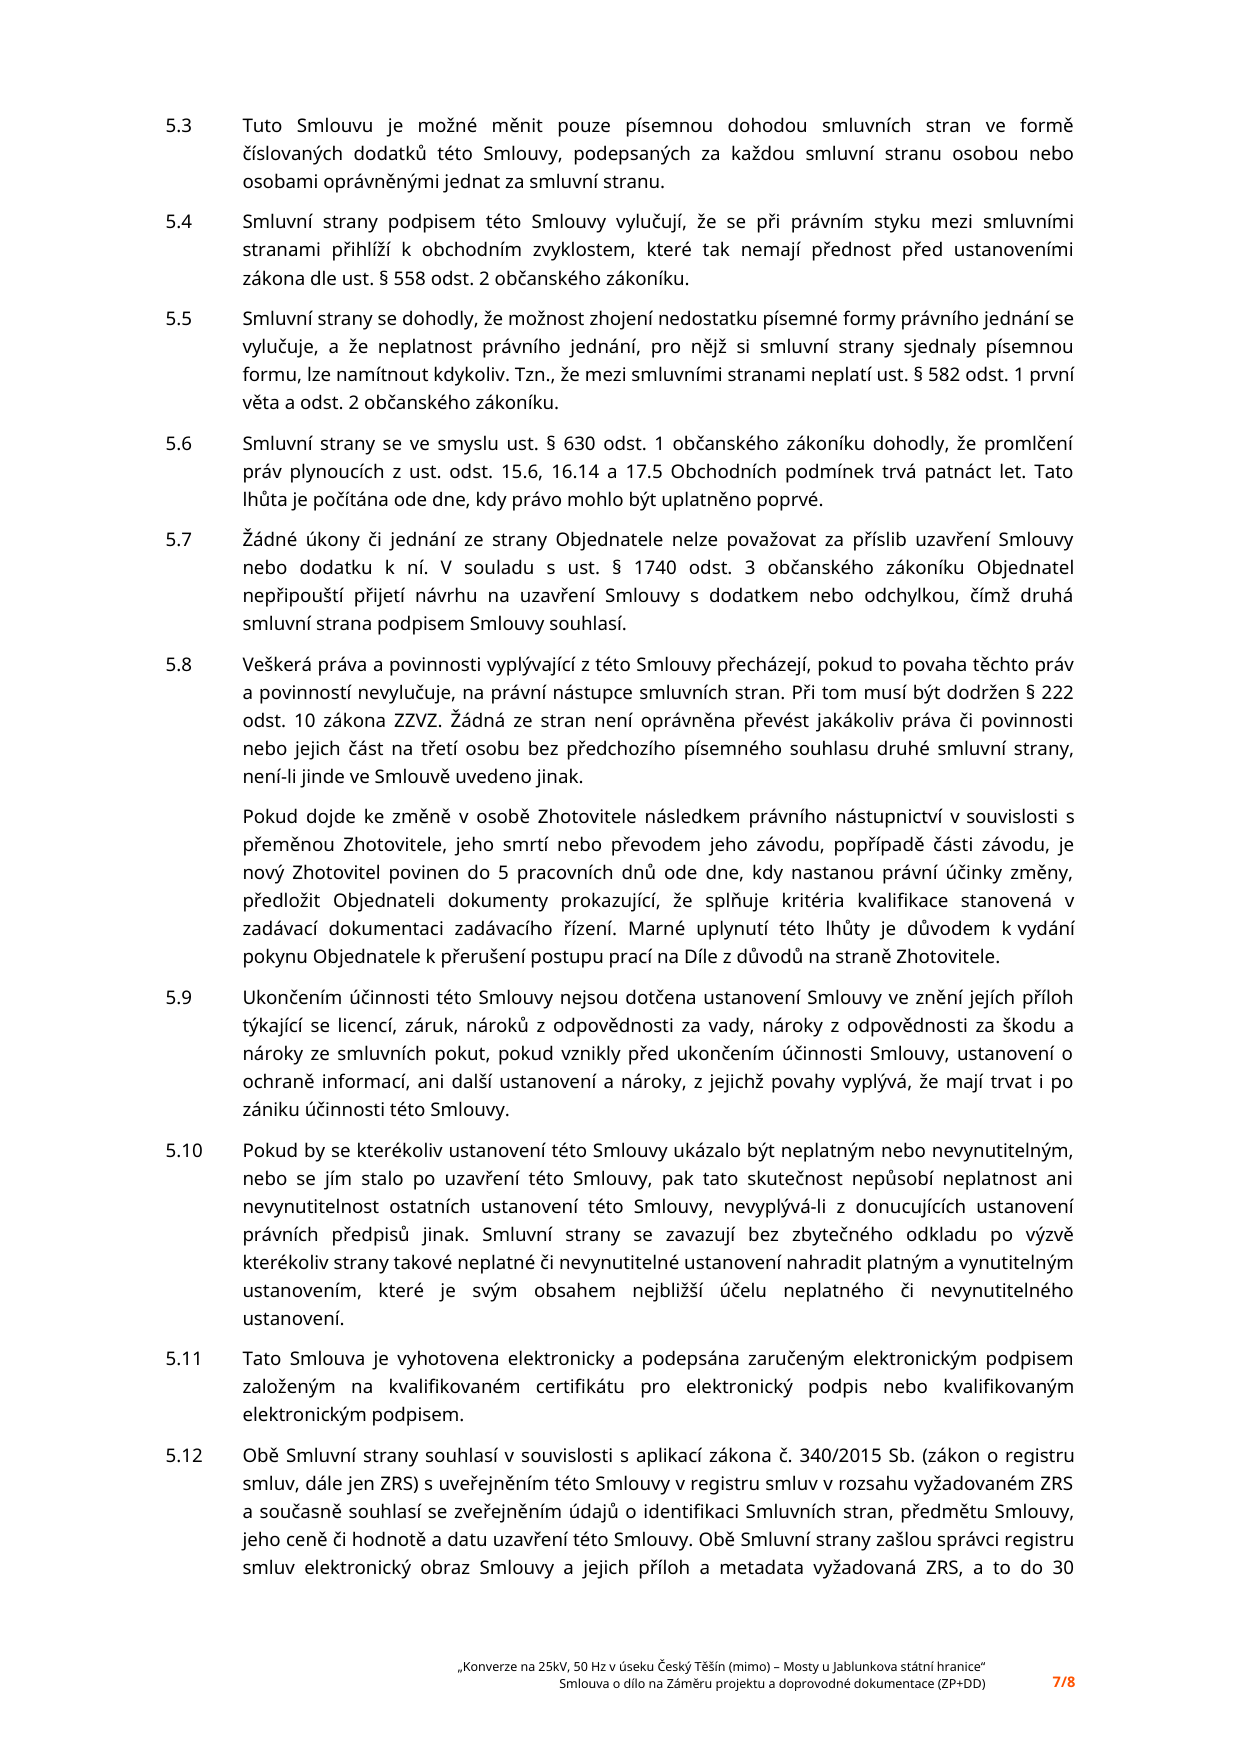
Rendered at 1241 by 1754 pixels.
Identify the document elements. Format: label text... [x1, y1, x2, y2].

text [165, 1442, 1075, 1580]
text Smluvní strany se dohodly, že možnost zhojení nedostatku písemné formy právního jednání se vylučuje, a že neplatnost právního jednání, pro nějž si smluvní strany sjednaly písemnou formu, lze namítnout kdykoliv. Tzn., že mezi smluvními stranami neplatí ust. § 582 odst. 1 první věta a odst. 2 občanského zákoníku. [165, 305, 1075, 415]
text Tuto Smlouvu je možné měnit pouze písemnou dohodou smluvních stran ve formě číslovaných dodatků této Smlouvy, podepsaných za každou smluvní stranu osobou nebo osobami oprávněnými jednat za smluvní stranu. [165, 112, 1075, 194]
text Smluvní strany se ve smyslu ust. § 630 odst. 1 občanského zákoníku dohodly, že promlčení práv plynoucích z ust. odst. 15.6, 16.14 a 17.5 Obchodních podmínek trvá patnáct let. Tato lhůta je počítána ode dne, kdy právo mohlo být uplatněno poprvé. [165, 430, 1075, 511]
text Žádné úkony či jednání ze strany Objednatele nelze považovat za příslib uzavření Smlouvy nebo dodatku k ní. V souladu s ust. § 1740 odst. 3 občanského zákoníku Objednatel nepřipouští přijetí návrhu na uzavření Smlouvy s dodatkem nebo odchylkou, čímž druhá smluvní strana podpisem Smlouvy souhlasí. [165, 526, 1075, 636]
list Pokud dojde ke změně v osobě Zhotovitele následkem právního nástupnictví v souvislosti s přeměnou Zhotovitele, jeho smrtí nebo převodem jeho závodu, popřípadě části závodu, je nový Zhotovitel povinen do 5 pracovních dnů ode dne, kdy nastanou právní účinky změny, předložit Objednateli dokumenty prokazující, že splňuje kritéria kvalifikace stanovená v zadávací dokumentaci zadávacího řízení. Marné uplynutí této lhůty je důvodem k vydání pokynu Objednatele k přerušení postupu prací na Díle z důvodů na straně Zhotovitele. [242, 804, 1075, 969]
text Veškerá práva a povinnosti vyplývající z této Smlouvy přecházejí, pokud to povaha těchto práv a povinností nevylučuje, na právní nástupce smluvních stran. Při tom musí být dodržen § 222 odst. 10 zákona ZZVZ. Žádná ze stran není oprávněna převést jakákoliv práva či povinnosti nebo jejich část na třetí osobu bez předchozího písemného souhlasu druhé smluvní strany, není-li jinde ve Smlouvě uvedeno jinak. [165, 651, 1075, 789]
text Tato Smlouva je vyhotovena elektronicky a podepsána zaručeným elektronickým podpisem založeným na kvalifikovaném certifikátu pro elektronický podpis nebo kvalifikovaným elektronickým podpisem. [165, 1346, 1075, 1427]
text Smluvní strany podpisem této Smlouvy vylučují, že se při právním styku mezi smluvními stranami přihlíží k obchodním zvyklostem, které tak nemají přednost před ustanoveními zákona dle ust. § 558 odst. 2 občanského zákoníku. [165, 209, 1075, 290]
text Pokud by se kterékoliv ustanovení této Smlouvy ukázalo být neplatným nebo nevynutitelným, nebo se jím stalo po uzavření této Smlouvy, pak tato skutečnost nepůsobí neplatnost ani nevynutitelnost ostatních ustanovení této Smlouvy, nevyplývá-li z donucujících ustanovení právních předpisů jinak. Smluvní strany se zavazují bez zbytečného odkladu po výzvě kterékoliv strany takové neplatné či nevynutitelné ustanovení nahradit platným a vynutitelným ustanovením, které je svým obsahem nejbližší účelu neplatného či nevynutitelného ustanovení. [165, 1137, 1075, 1331]
text Ukončením účinnosti této Smlouvy nejsou dotčena ustanovení Smlouvy ve znění jejích příloh týkající se licencí, záruk, nároků z odpovědnosti za vady, nároky z odpovědnosti za škodu a nároky ze smluvních pokut, pokud vznikly před ukončením účinnosti Smlouvy, ustanovení o ochraně informací, ani další ustanovení a nároky, z jejichž povahy vyplývá, že mají trvat i po zániku účinnosti této Smlouvy. [165, 984, 1075, 1122]
